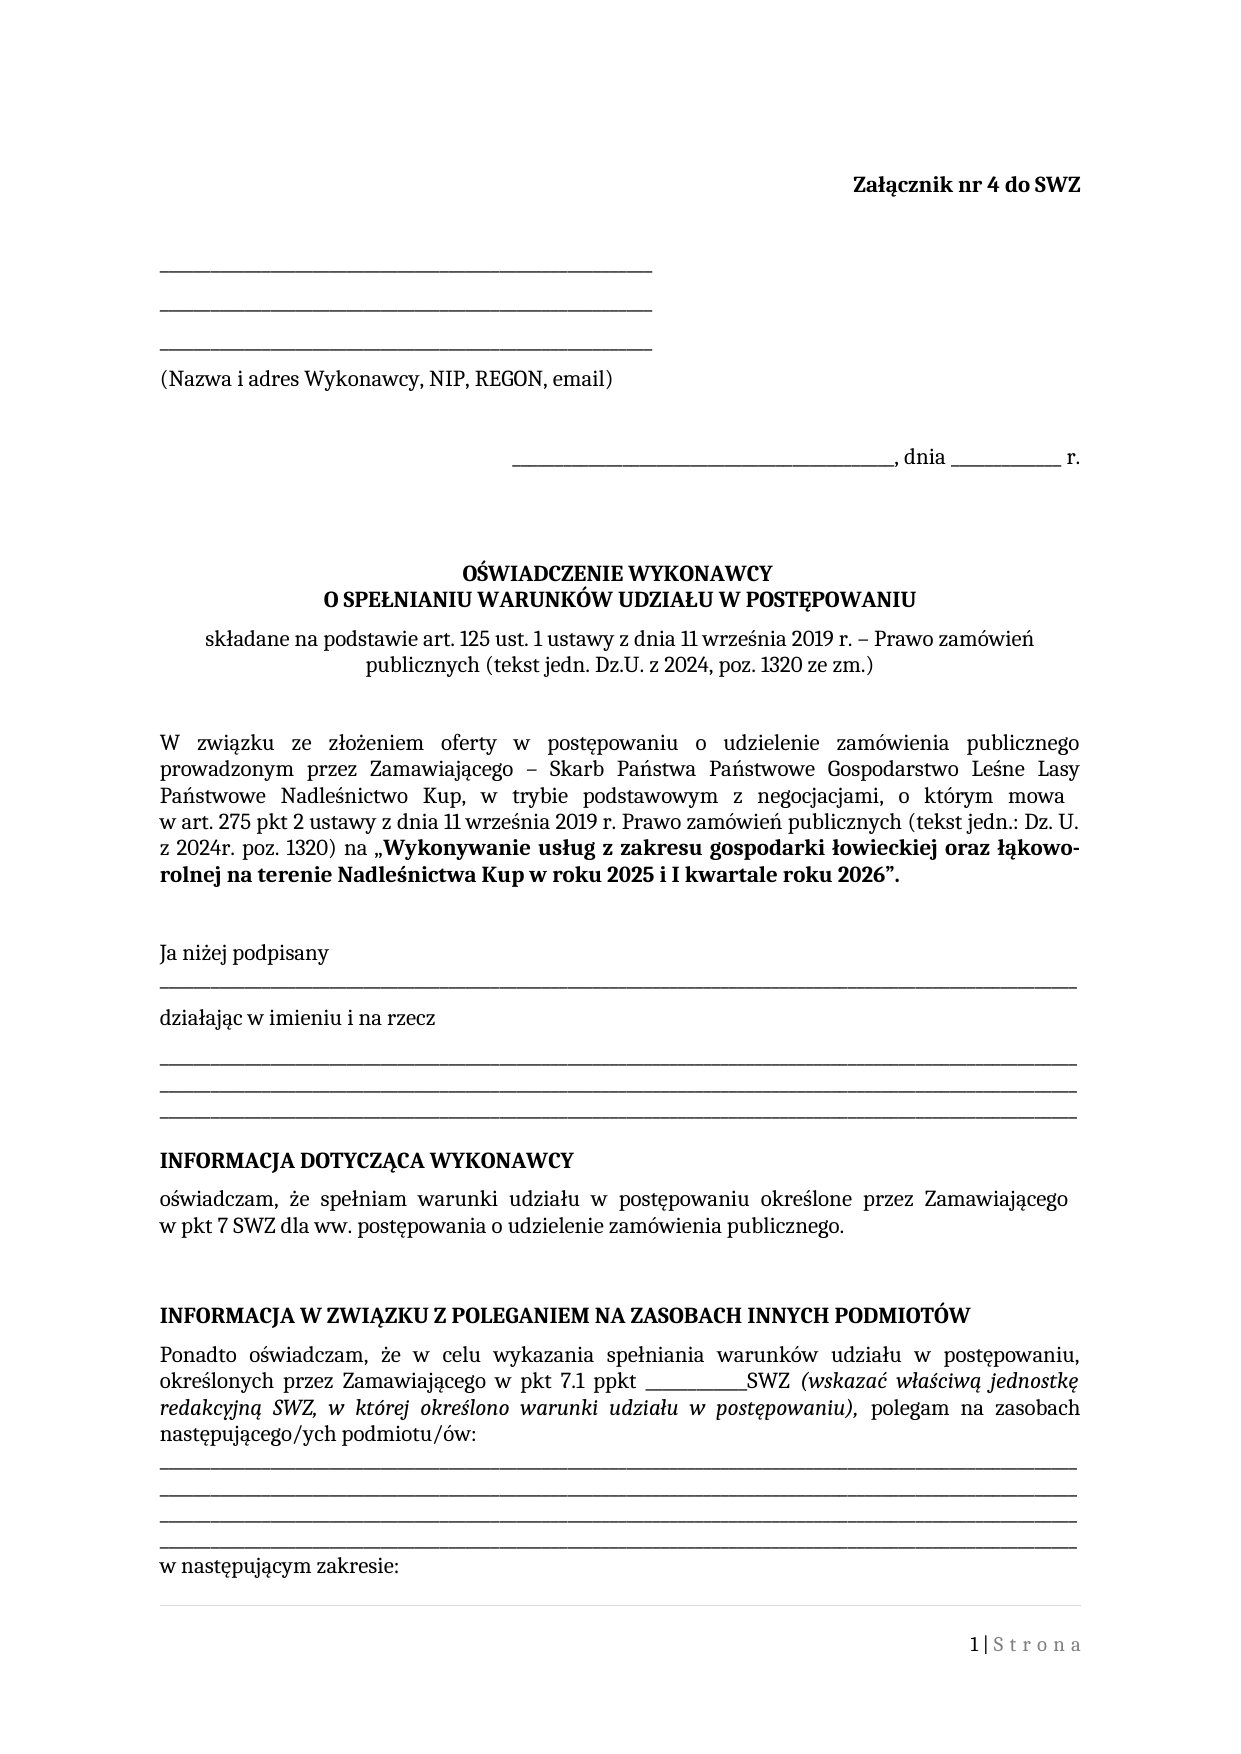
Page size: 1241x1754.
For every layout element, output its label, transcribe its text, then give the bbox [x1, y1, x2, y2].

text ____________________________________________________________________________________________________________ [159, 1526, 1081, 1552]
text __________________________________________________________ [159, 250, 1081, 276]
text działając w imieniu i na rzecz [159, 1004, 1081, 1031]
text składane na podstawie art. 125 ust. 1 ustawy z dnia 11 września 2019 r. – Prawo zamówień publicznych (tekst jedn. Dz.U. z 2024, poz. 1320 ze zm.) [159, 626, 1081, 678]
text __________________________________________________________ [159, 288, 1081, 315]
text oświadczam, że spełniam warunki udziału w postępowaniu określone przez Zamawiającego w pkt 7 SWZ dla ww. postępowania o udzielenie zamówienia publicznego. [159, 1186, 1081, 1239]
text INFORMACJA W ZWIĄZKU Z POLEGANIEM NA ZASOBACH INNYCH PODMIOTÓW [159, 1303, 1081, 1329]
text _____________________________________________, dnia _____________ r. [159, 444, 1081, 470]
text INFORMACJA DOTYCZĄCA WYKONAWCY [159, 1147, 1081, 1174]
text Ponadto oświadczam, że w celu wykazania spełniania warunków udziału w postępowaniu, określonych przez Zamawiającego w pkt 7.1 ppkt ____________SWZ (wskazać właściwą jednostkę redakcyjną SWZ, w której określono warunki udziału w postępowaniu), polegam na zasobach następującego/ych podmiotu/ów: [159, 1342, 1081, 1447]
text Ja niżej podpisany ____________________________________________________________________________________________________________ [159, 939, 1081, 992]
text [159, 1447, 1081, 1526]
text __________________________________________________________ [159, 327, 1081, 354]
text OŚWIADCZENIE WYKONAWCY O SPEŁNIANIU WARUNKÓW UDZIAŁU W POSTĘPOWANIU [159, 561, 1081, 613]
text Załącznik nr 4 do SWZ [159, 172, 1081, 198]
text W związku ze złożeniem oferty w postępowaniu o udzielenie zamówienia publicznego prowadzonym przez Zamawiającego – Skarb Państwa Państwowe Gospodarstwo Leśne Lasy Państwowe Nadleśnictwo Kup, w trybie podstawowym z negocjacjami, o którym mowa w art. 275 pkt 2 ustawy z dnia 11 września 2019 r. Prawo zamówień publicznych (tekst jedn.: Dz. U. z 2024r. poz. 1320) na „Wykonywanie usług z zakresu gospodarki łowieckiej oraz łąkowo-rolnej na terenie Nadleśnictwa Kup w roku 2025 i I kwartale roku 2026”. [159, 730, 1081, 888]
text w następującym zakresie: [159, 1552, 1081, 1579]
text (Nazwa i adres Wykonawcy, NIP, REGON, email) [159, 366, 1081, 393]
